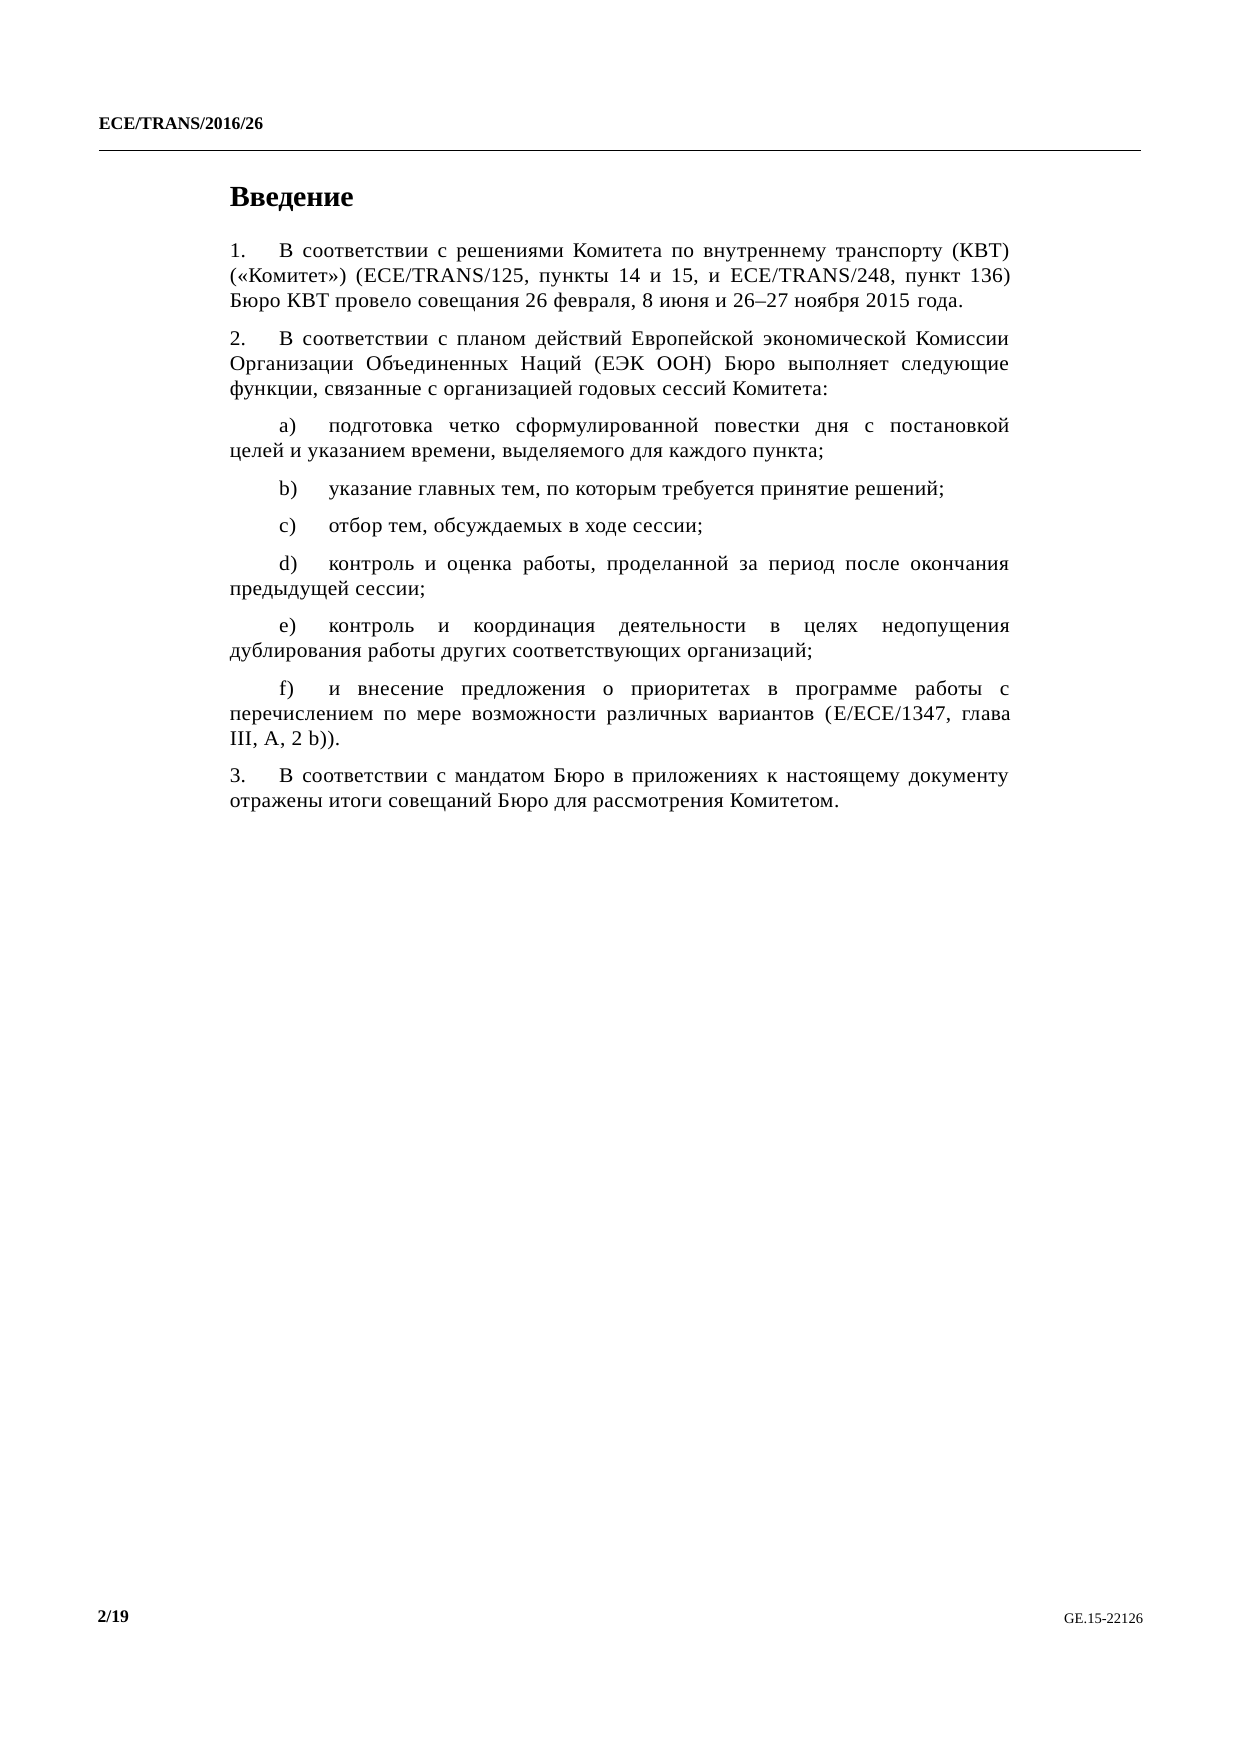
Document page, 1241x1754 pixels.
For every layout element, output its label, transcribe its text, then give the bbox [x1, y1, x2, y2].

text Введение [97, 181, 1011, 213]
text 1. В соответствии с решениями Комитета по внутреннему транспорту (КВТ) («Комитет») (ECE/TRANS/125, пункты 14 и 15, и ECE/TRANS/248, пункт 136) Бюро КВТ провело совещания 26 февраля, 8 июня и 26–27 ноября 2015 года. [229, 238, 1011, 313]
text c) отбор тем, обсуждаемых в ходе сессии; [229, 513, 1011, 538]
text d) контроль и оценка работы, проделанной за период после окончания предыдущей сессии; [229, 550, 1011, 600]
text f) и внесение предложения о приоритетах в программе работы с перечислением по мере возможности различных вариантов (E/ECE/1347, глава III, A, 2 b)). [229, 675, 1011, 750]
text b) указание главных тем, по которым требуется принятие решений; [229, 475, 1011, 500]
text 3. В соответствии с мандатом Бюро в приложениях к настоящему документу отражены итоги совещаний Бюро для рассмотрения Комитетом. [229, 763, 1011, 813]
text e) контроль и координация деятельности в целях недопущения дублирования работы других соответствующих организаций; [229, 613, 1011, 663]
text 2. В соответствии с планом действий Европейской экономической Комиссии Организации Объединенных Наций (ЕЭК ООН) Бюро выполняет следующие функции, связанные с организацией годовых сессий Комитета: [229, 325, 1011, 400]
text a) подготовка четко сформулированной повестки дня с постановкой целей и указанием времени, выделяемого для каждого пункта; [229, 413, 1011, 463]
